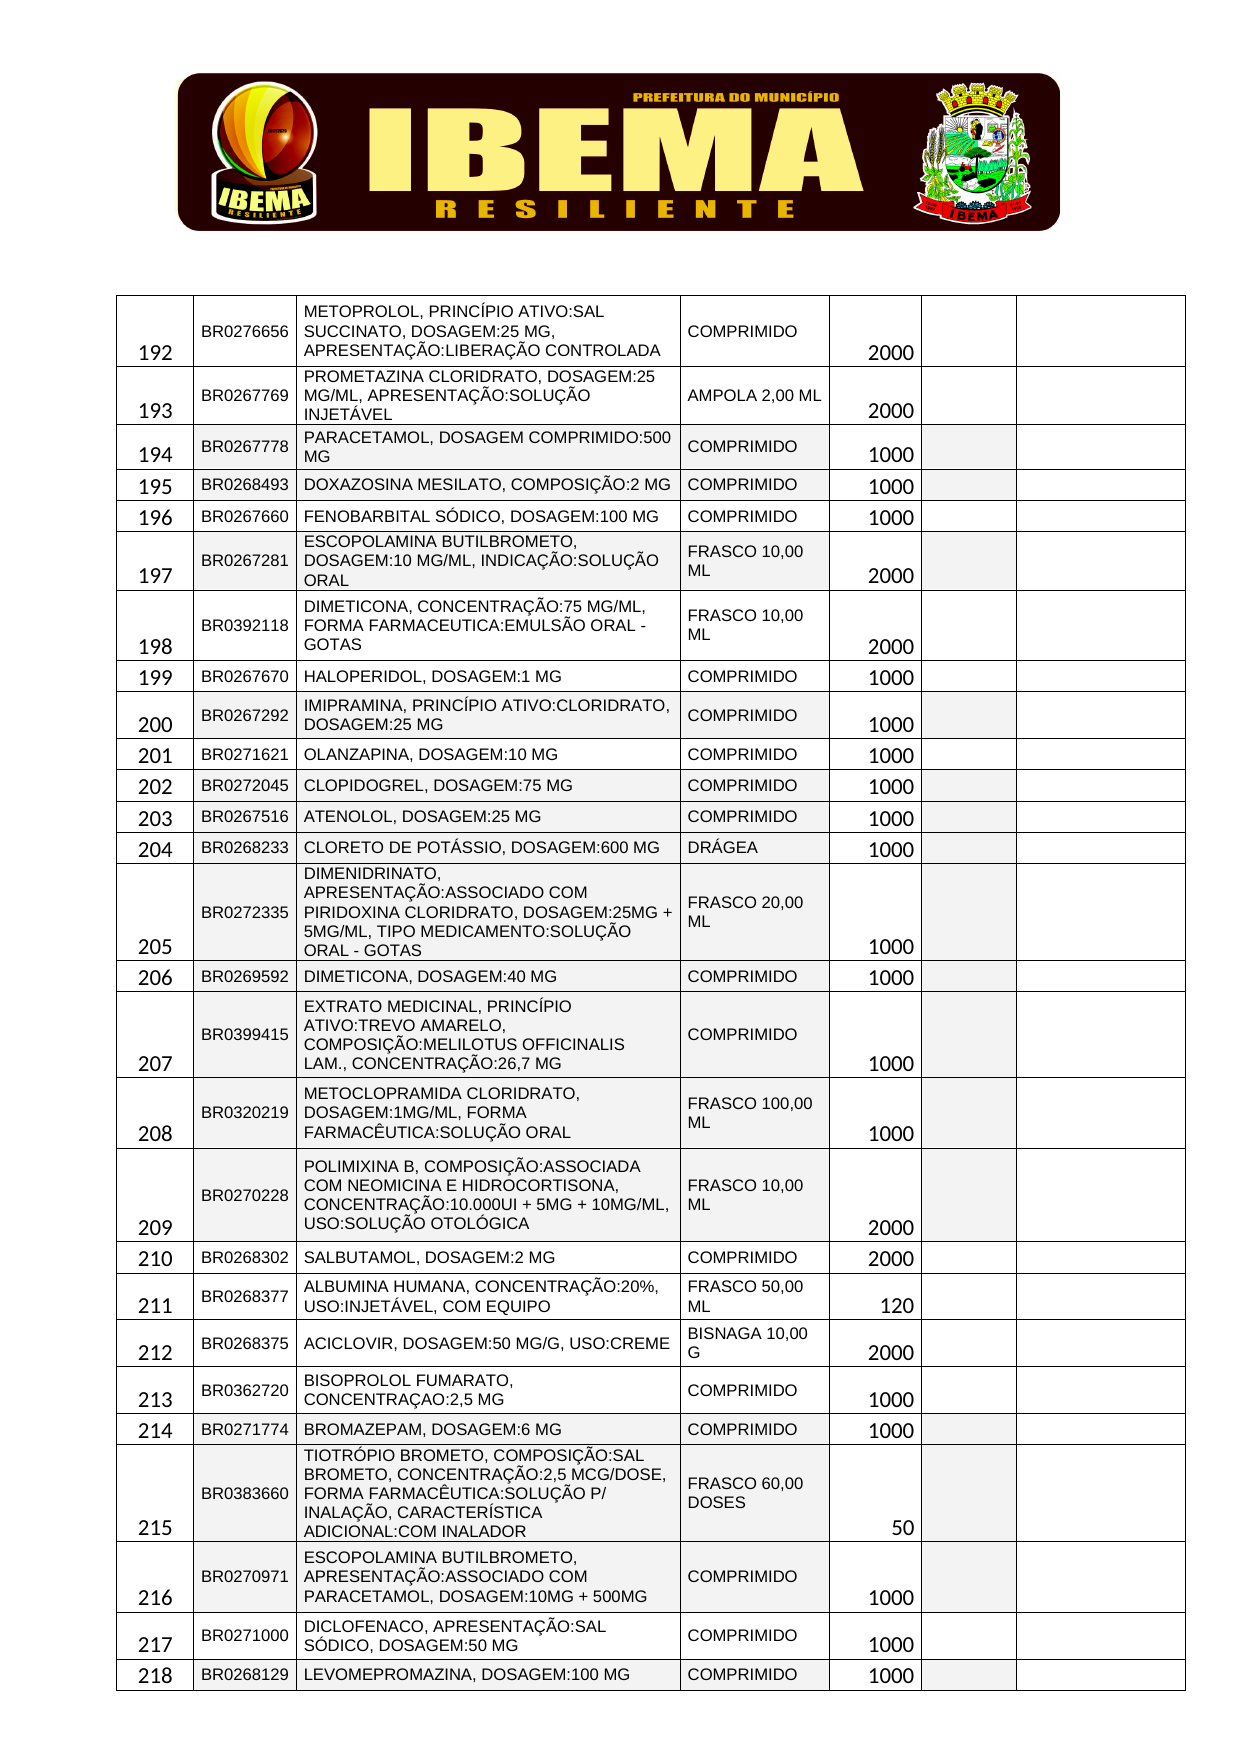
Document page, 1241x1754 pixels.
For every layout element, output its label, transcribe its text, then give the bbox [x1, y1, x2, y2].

table_cell 1000 [830, 470, 921, 500]
table_cell BR0267769 [194, 367, 296, 424]
table_cell [1017, 1242, 1185, 1272]
table_cell 1000 [830, 739, 921, 769]
table_cell [922, 1613, 1016, 1658]
table_cell COMPRIMIDO [681, 661, 829, 691]
table_cell BR0267660 [194, 501, 296, 531]
table_cell [922, 591, 1016, 660]
table_cell BR0269592 [194, 961, 296, 991]
table_cell BR0392118 [194, 591, 296, 660]
table_cell [922, 1242, 1016, 1272]
table_cell [1017, 1660, 1185, 1690]
table_cell 214 [117, 1414, 193, 1444]
table_cell [1017, 961, 1185, 991]
table_cell FRASCO 60,00 DOSES [681, 1445, 829, 1541]
table_cell [1017, 1367, 1185, 1413]
table_cell [922, 425, 1016, 468]
table_cell FRASCO 10,00 ML [681, 1149, 829, 1241]
table_cell [922, 833, 1016, 863]
table_cell EXTRATO MEDICINAL, PRINCÍPIO ATIVO:TREVO AMARELO, COMPOSIÇÃO:MELILOTUS OFFICINALIS LAM., CONCENTRAÇÃO:26,7 MG [297, 992, 680, 1077]
table_cell DRÁGEA [681, 833, 829, 863]
table_cell 197 [117, 532, 193, 589]
table_cell BR0268377 [194, 1274, 296, 1319]
table_cell METOPROLOL, PRINCÍPIO ATIVO:SAL SUCCINATO, DOSAGEM:25 MG, APRESENTAÇÃO:LIBERAÇÃO CONTROLADA [297, 296, 680, 366]
table_cell [1017, 1078, 1185, 1147]
table_cell DIMENIDRINATO, APRESENTAÇÃO:ASSOCIADO COM PIRIDOXINA CLORIDRATO, DOSAGEM:25MG + 5MG/ML, TIPO MEDICAMENTO:SOLUÇÃO ORAL - GOTAS [297, 864, 680, 960]
table_cell 2000 [830, 532, 921, 589]
table_cell COMPRIMIDO [681, 470, 829, 500]
table_cell BR0268302 [194, 1242, 296, 1272]
table_cell COMPRIMIDO [681, 425, 829, 468]
table_cell COMPRIMIDO [681, 802, 829, 832]
table_cell 203 [117, 802, 193, 832]
table_cell [922, 770, 1016, 801]
table_cell 194 [117, 425, 193, 468]
table_cell [922, 367, 1016, 424]
table_cell BR0268233 [194, 833, 296, 863]
table_cell [922, 864, 1016, 960]
table_cell 216 [117, 1542, 193, 1612]
table_cell [1017, 802, 1185, 832]
table_cell 198 [117, 591, 193, 660]
table_cell [922, 992, 1016, 1077]
table_cell 1000 [830, 1613, 921, 1658]
table_cell FRASCO 10,00 ML [681, 532, 829, 589]
table_cell 193 [117, 367, 193, 424]
table_cell [1017, 367, 1185, 424]
table_cell [922, 1660, 1016, 1690]
table_cell [1017, 1542, 1185, 1612]
table_cell [1017, 1613, 1185, 1658]
table_cell [922, 1320, 1016, 1366]
table_cell COMPRIMIDO [681, 296, 829, 366]
table_cell COMPRIMIDO [681, 770, 829, 801]
table_cell ESCOPOLAMINA BUTILBROMETO, APRESENTAÇÃO:ASSOCIADO COM PARACETAMOL, DOSAGEM:10MG + 500MG [297, 1542, 680, 1612]
table_cell BR0270971 [194, 1542, 296, 1612]
table_cell [1017, 692, 1185, 738]
table_cell CLORETO DE POTÁSSIO, DOSAGEM:600 MG [297, 833, 680, 863]
table_cell BR0268493 [194, 470, 296, 500]
table_cell [922, 661, 1016, 691]
table_cell METOCLOPRAMIDA CLORIDRATO, DOSAGEM:1MG/ML, FORMA FARMACÊUTICA:SOLUÇÃO ORAL [297, 1078, 680, 1147]
table_cell 207 [117, 992, 193, 1077]
table_cell BR0276656 [194, 296, 296, 366]
table_cell BR0270228 [194, 1149, 296, 1241]
table_cell [922, 1542, 1016, 1612]
table_cell 2000 [830, 1242, 921, 1272]
table_cell [1017, 833, 1185, 863]
table_cell BR0383660 [194, 1445, 296, 1541]
table_cell ACICLOVIR, DOSAGEM:50 MG/G, USO:CREME [297, 1320, 680, 1366]
table_cell FRASCO 100,00 ML [681, 1078, 829, 1147]
table_cell COMPRIMIDO [681, 1367, 829, 1413]
table_cell [922, 1414, 1016, 1444]
table_cell 1000 [830, 992, 921, 1077]
table_cell 2000 [830, 367, 921, 424]
table_cell [1017, 296, 1185, 366]
table_cell 204 [117, 833, 193, 863]
table_cell [1017, 591, 1185, 660]
table_cell 209 [117, 1149, 193, 1241]
table_cell [922, 1445, 1016, 1541]
table_cell [1017, 1274, 1185, 1319]
table_cell 2000 [830, 296, 921, 366]
table_cell BISNAGA 10,00 G [681, 1320, 829, 1366]
table_cell COMPRIMIDO [681, 961, 829, 991]
table_cell 199 [117, 661, 193, 691]
table_cell DIMETICONA, DOSAGEM:40 MG [297, 961, 680, 991]
table_cell [1017, 532, 1185, 589]
table_cell [1017, 470, 1185, 500]
table_cell 200 [117, 692, 193, 738]
table_cell BR0320219 [194, 1078, 296, 1147]
table_cell POLIMIXINA B, COMPOSIÇÃO:ASSOCIADA COM NEOMICINA E HIDROCORTISONA, CONCENTRAÇÃO:10.000UI + 5MG + 10MG/ML, USO:SOLUÇÃO OTOLÓGICA [297, 1149, 680, 1241]
table_cell COMPRIMIDO [681, 1414, 829, 1444]
table_cell 2000 [830, 1149, 921, 1241]
table_cell DIMETICONA, CONCENTRAÇÃO:75 MG/ML, FORMA FARMACEUTICA:EMULSÃO ORAL - GOTAS [297, 591, 680, 660]
table_cell TIOTRÓPIO BROMETO, COMPOSIÇÃO:SAL BROMETO, CONCENTRAÇÃO:2,5 MCG/DOSE, FORMA FARMACÊUTICA:SOLUÇÃO P/ INALAÇÃO, CARACTERÍSTICA ADICIONAL:COM INALADOR [297, 1445, 680, 1541]
table_cell [922, 1149, 1016, 1241]
table_cell 1000 [830, 692, 921, 738]
table_cell 218 [117, 1660, 193, 1690]
table_cell [922, 470, 1016, 500]
table_cell 50 [830, 1445, 921, 1541]
table_cell [922, 501, 1016, 531]
table_cell 1000 [830, 1367, 921, 1413]
table_cell 196 [117, 501, 193, 531]
table_cell [922, 1367, 1016, 1413]
table_cell [1017, 992, 1185, 1077]
table_cell FRASCO 50,00 ML [681, 1274, 829, 1319]
table_cell [1017, 501, 1185, 531]
table_cell 1000 [830, 1414, 921, 1444]
table_cell 1000 [830, 961, 921, 991]
table_cell 211 [117, 1274, 193, 1319]
table_cell [1017, 1414, 1185, 1444]
table_cell 217 [117, 1613, 193, 1658]
table_cell 1000 [830, 864, 921, 960]
table_cell 205 [117, 864, 193, 960]
table_cell DOXAZOSINA MESILATO, COMPOSIÇÃO:2 MG [297, 470, 680, 500]
table_cell COMPRIMIDO [681, 1613, 829, 1658]
table_cell 1000 [830, 1542, 921, 1612]
table_cell COMPRIMIDO [681, 739, 829, 769]
table_cell 210 [117, 1242, 193, 1272]
table_cell PARACETAMOL, DOSAGEM COMPRIMIDO:500 MG [297, 425, 680, 468]
table_cell ALBUMINA HUMANA, CONCENTRAÇÃO:20%, USO:INJETÁVEL, COM EQUIPO [297, 1274, 680, 1319]
table_cell HALOPERIDOL, DOSAGEM:1 MG [297, 661, 680, 691]
table_cell 1000 [830, 802, 921, 832]
table_cell BR0267516 [194, 802, 296, 832]
table_cell ATENOLOL, DOSAGEM:25 MG [297, 802, 680, 832]
table_cell [922, 739, 1016, 769]
table_cell 213 [117, 1367, 193, 1413]
table_cell 208 [117, 1078, 193, 1147]
table_cell BR0268375 [194, 1320, 296, 1366]
table_cell BR0271774 [194, 1414, 296, 1444]
table_cell BR0271621 [194, 739, 296, 769]
table_cell 120 [830, 1274, 921, 1319]
table_cell BR0267281 [194, 532, 296, 589]
table_cell [1017, 864, 1185, 960]
table_cell COMPRIMIDO [681, 992, 829, 1077]
table_cell 212 [117, 1320, 193, 1366]
table_cell BISOPROLOL FUMARATO, CONCENTRAÇAO:2,5 MG [297, 1367, 680, 1413]
table_cell COMPRIMIDO [681, 501, 829, 531]
table_cell FRASCO 20,00 ML [681, 864, 829, 960]
table_cell COMPRIMIDO [681, 692, 829, 738]
table_cell [922, 296, 1016, 366]
table_cell 206 [117, 961, 193, 991]
table_cell OLANZAPINA, DOSAGEM:10 MG [297, 739, 680, 769]
table_cell 1000 [830, 501, 921, 531]
table_cell DICLOFENACO, APRESENTAÇÃO:SAL SÓDICO, DOSAGEM:50 MG [297, 1613, 680, 1658]
table_cell 1000 [830, 770, 921, 801]
table_cell COMPRIMIDO [681, 1542, 829, 1612]
table_cell 192 [117, 296, 193, 366]
table_cell [1017, 1320, 1185, 1366]
table_cell [922, 1274, 1016, 1319]
table_cell [1017, 1445, 1185, 1541]
table_cell 202 [117, 770, 193, 801]
picture [174, 73, 1061, 231]
table_cell 1000 [830, 1660, 921, 1690]
table_cell BR0267778 [194, 425, 296, 468]
table_cell 1000 [830, 833, 921, 863]
table_cell BR0268129 [194, 1660, 296, 1690]
table_cell CLOPIDOGREL, DOSAGEM:75 MG [297, 770, 680, 801]
table_cell BROMAZEPAM, DOSAGEM:6 MG [297, 1414, 680, 1444]
table_cell SALBUTAMOL, DOSAGEM:2 MG [297, 1242, 680, 1272]
table_cell 215 [117, 1445, 193, 1541]
table_cell FENOBARBITAL SÓDICO, DOSAGEM:100 MG [297, 501, 680, 531]
table_cell 2000 [830, 591, 921, 660]
table_cell BR0267292 [194, 692, 296, 738]
table_cell BR0399415 [194, 992, 296, 1077]
table_cell [922, 1078, 1016, 1147]
table_cell [922, 961, 1016, 991]
table_cell COMPRIMIDO [681, 1660, 829, 1690]
table_cell PROMETAZINA CLORIDRATO, DOSAGEM:25 MG/ML, APRESENTAÇÃO:SOLUÇÃO INJETÁVEL [297, 367, 680, 424]
table_cell [1017, 425, 1185, 468]
table_cell 2000 [830, 1320, 921, 1366]
table_cell 201 [117, 739, 193, 769]
table_cell [1017, 1149, 1185, 1241]
table_cell AMPOLA 2,00 ML [681, 367, 829, 424]
table_cell [1017, 770, 1185, 801]
table_cell [922, 802, 1016, 832]
table_cell FRASCO 10,00 ML [681, 591, 829, 660]
table_cell BR0271000 [194, 1613, 296, 1658]
table_cell BR0267670 [194, 661, 296, 691]
table_cell ESCOPOLAMINA BUTILBROMETO, DOSAGEM:10 MG/ML, INDICAÇÃO:SOLUÇÃO ORAL [297, 532, 680, 589]
table_cell 195 [117, 470, 193, 500]
table_cell [922, 692, 1016, 738]
table_cell 1000 [830, 661, 921, 691]
table_cell BR0272335 [194, 864, 296, 960]
table_cell BR0362720 [194, 1367, 296, 1413]
table_cell LEVOMEPROMAZINA, DOSAGEM:100 MG [297, 1660, 680, 1690]
table_cell [1017, 739, 1185, 769]
table_cell 1000 [830, 1078, 921, 1147]
table_cell 1000 [830, 425, 921, 468]
table_cell COMPRIMIDO [681, 1242, 829, 1272]
table_cell [1017, 661, 1185, 691]
table_cell BR0272045 [194, 770, 296, 801]
table_cell IMIPRAMINA, PRINCÍPIO ATIVO:CLORIDRATO, DOSAGEM:25 MG [297, 692, 680, 738]
table_cell [922, 532, 1016, 589]
